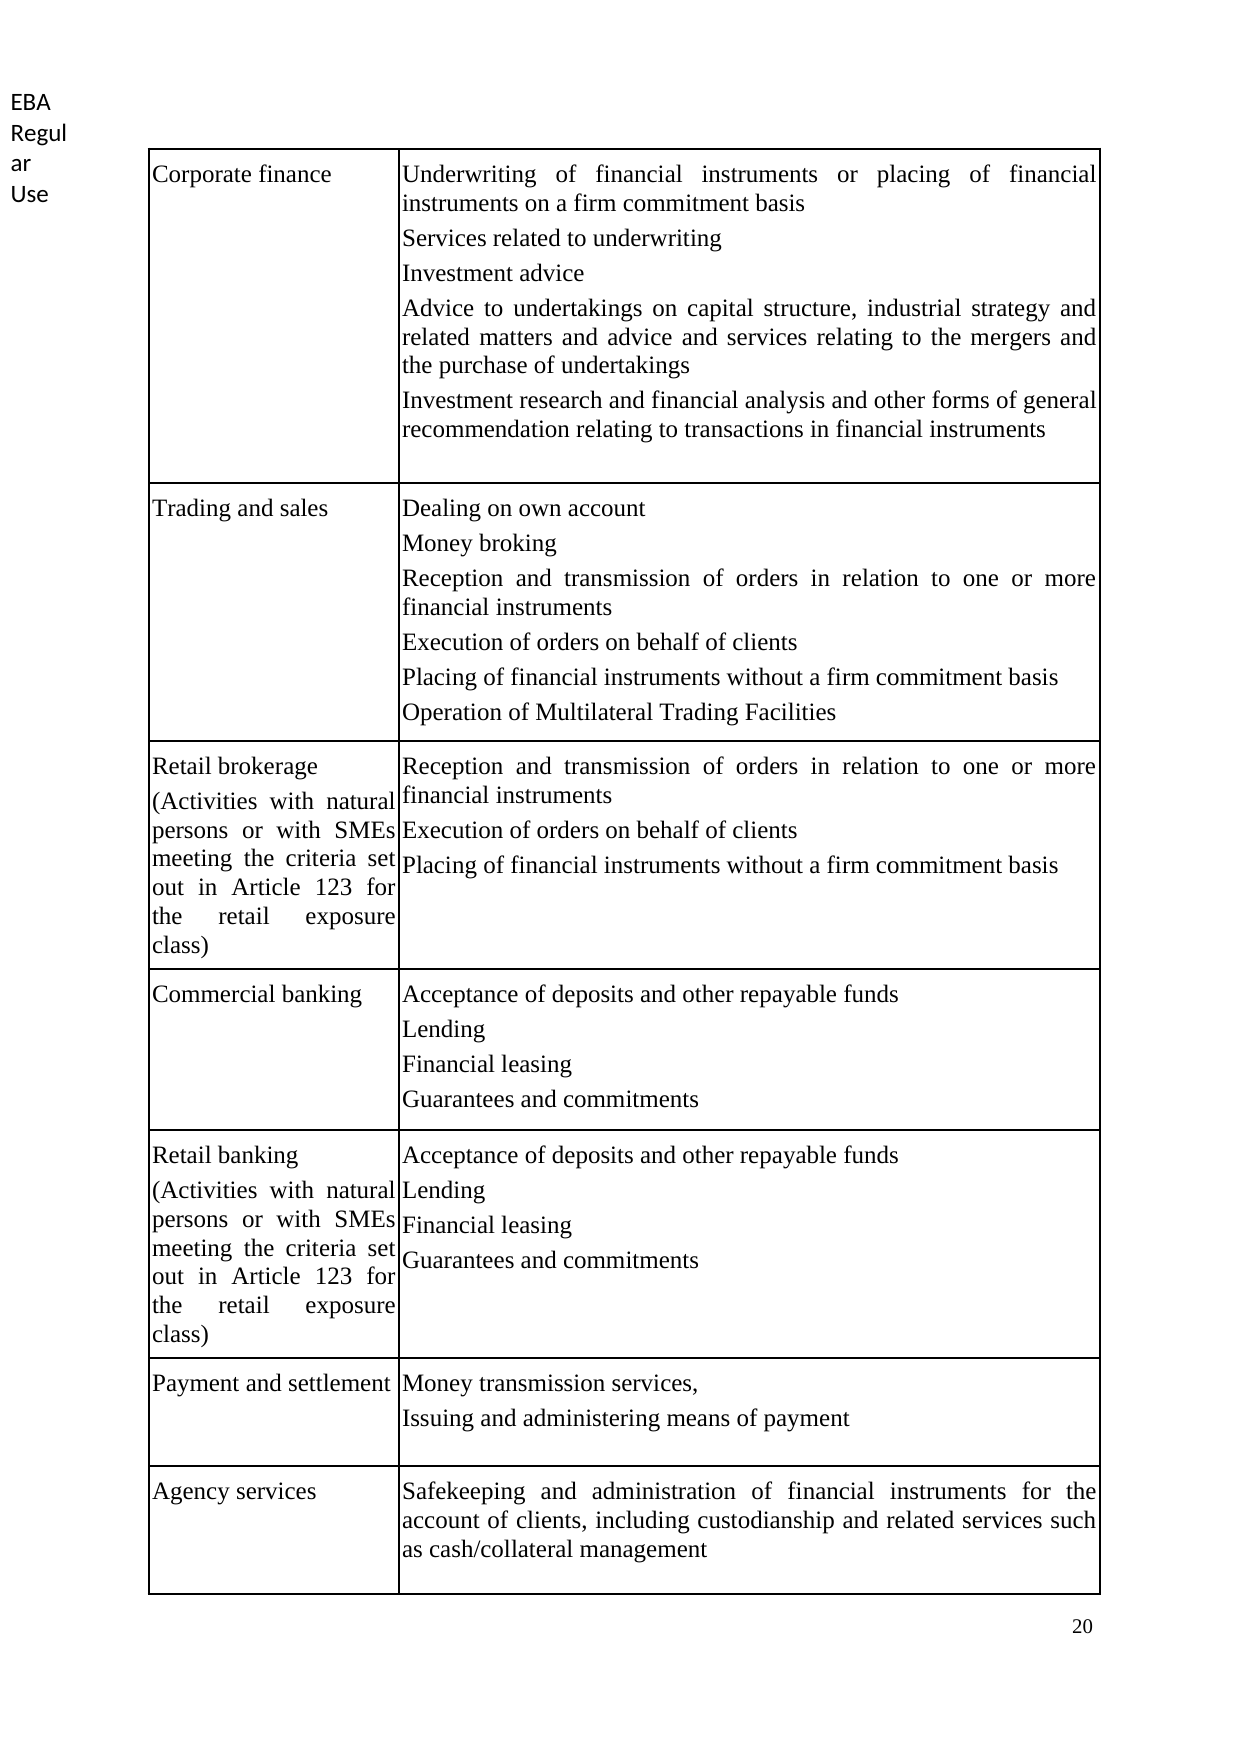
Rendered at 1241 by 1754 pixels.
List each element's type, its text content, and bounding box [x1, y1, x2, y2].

table_cell Trading and sales [150, 484, 398, 739]
table_cell Reception and transmission of orders in relation to one or more financial instruments Execution of orders on behalf of clients Placing of financial instruments without a firm commitment basis [400, 742, 1099, 968]
table_cell Safekeeping and administration of financial instruments for the account of clients, including custodianship and related services such as cash/collateral management [400, 1467, 1099, 1593]
table_cell Acceptance of deposits and other repayable funds Lending Financial leasing Guarantees and commitments [400, 970, 1099, 1129]
table_cell Dealing on own account Money broking Reception and transmission of orders in relation to one or more financial instruments Execution of orders on behalf of clients Placing of financial instruments without a firm commitment basis Operation of Multilateral Trading Facilities [400, 484, 1099, 739]
table_cell Acceptance of deposits and other repayable funds Lending Financial leasing Guarantees and commitments [400, 1131, 1099, 1357]
table_cell Money transmission services, Issuing and administering means of payment [400, 1359, 1099, 1465]
table_cell Agency services [150, 1467, 398, 1593]
table_cell Retail banking (Activities with natural persons or with SMEs meeting the criteria set out in Article 123 for the retail exposure class) [150, 1131, 398, 1357]
table_cell Retail brokerage (Activities with natural persons or with SMEs meeting the criteria set out in Article 123 for the retail exposure class) [150, 742, 398, 968]
table_cell Payment and settlement [150, 1359, 398, 1465]
table_cell Underwriting of financial instruments or placing of financial instruments on a firm commitment basis Services related to underwriting Investment advice Advice to undertakings on capital structure, industrial strategy and related matters and advice and services relating to the mergers and the purchase of undertakings Investment research and financial analysis and other forms of general recommendation relating to transactions in financial instruments [400, 150, 1099, 482]
table_cell Corporate finance [150, 150, 398, 482]
table_cell Commercial banking [150, 970, 398, 1129]
